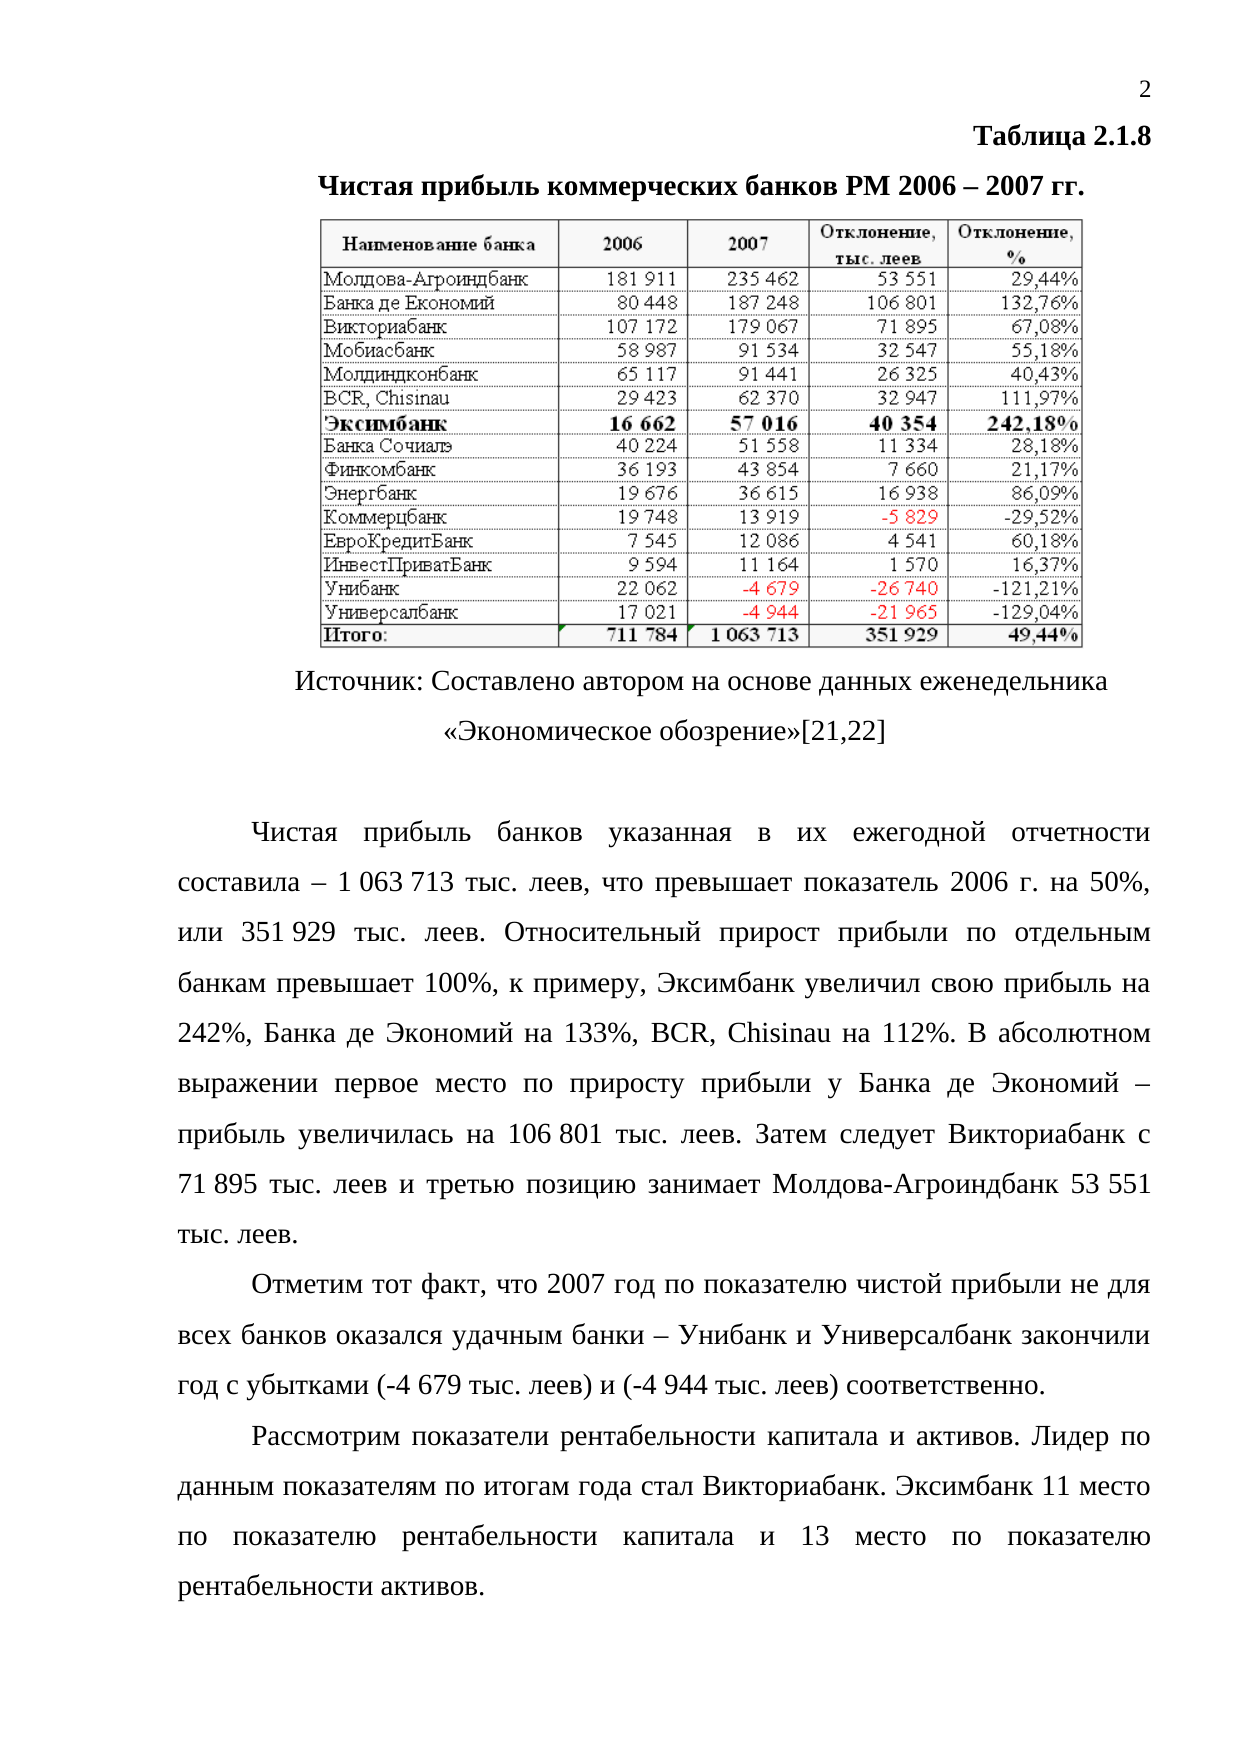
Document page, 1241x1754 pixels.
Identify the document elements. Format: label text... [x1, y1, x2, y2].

text Чистая прибыль банков указанная в их ежегодной отчетности составила – 1 063 713 тыс. леев, что превышает показатель . на 50%, или 351 929 тыс. леев. Относительный прирост прибыли по отдельным банкам превышает 100%, к примеру, Эксимбанк увеличил свою прибыль на 242%, Банка де Экономий на 133%, BCR, Chisinau на 112%. В абсолютном выражении первое место по приросту прибыли у Банка де Экономий – прибыль увеличилась на 106 801 тыс. леев. Затем следует Викториабанк с 71 895 тыс. леев и третью позицию занимает Молдова-Агроиндбанк 53 551 тыс. леев. [177, 814, 1152, 1250]
text Чистая прибыль коммерческих банков РМ 2006 – 2007 гг. [177, 168, 1152, 202]
text Рассмотрим показатели рентабельности капитала и активов. Лидер по данным показателям по итогам года стал Викториабанк. Эксимбанк 11 место по показателю рентабельности капитала и 13 место по показателю рентабельности активов. [177, 1418, 1152, 1602]
text Отметим тот факт, что 2007 год по показателю чистой прибыли не для всех банков оказался удачным банки – Унибанк и Универсалбанк закончили год с убытками (-4 679 тыс. леев) и (-4 944 тыс. леев) соответственно. [177, 1267, 1152, 1401]
picture [319, 218, 1084, 649]
text Таблица 2.1.8 [177, 118, 1152, 152]
text Источник: Составлено автором на основе данных еженедельника «Экономическое обозрение»[21,22] [177, 663, 1152, 747]
